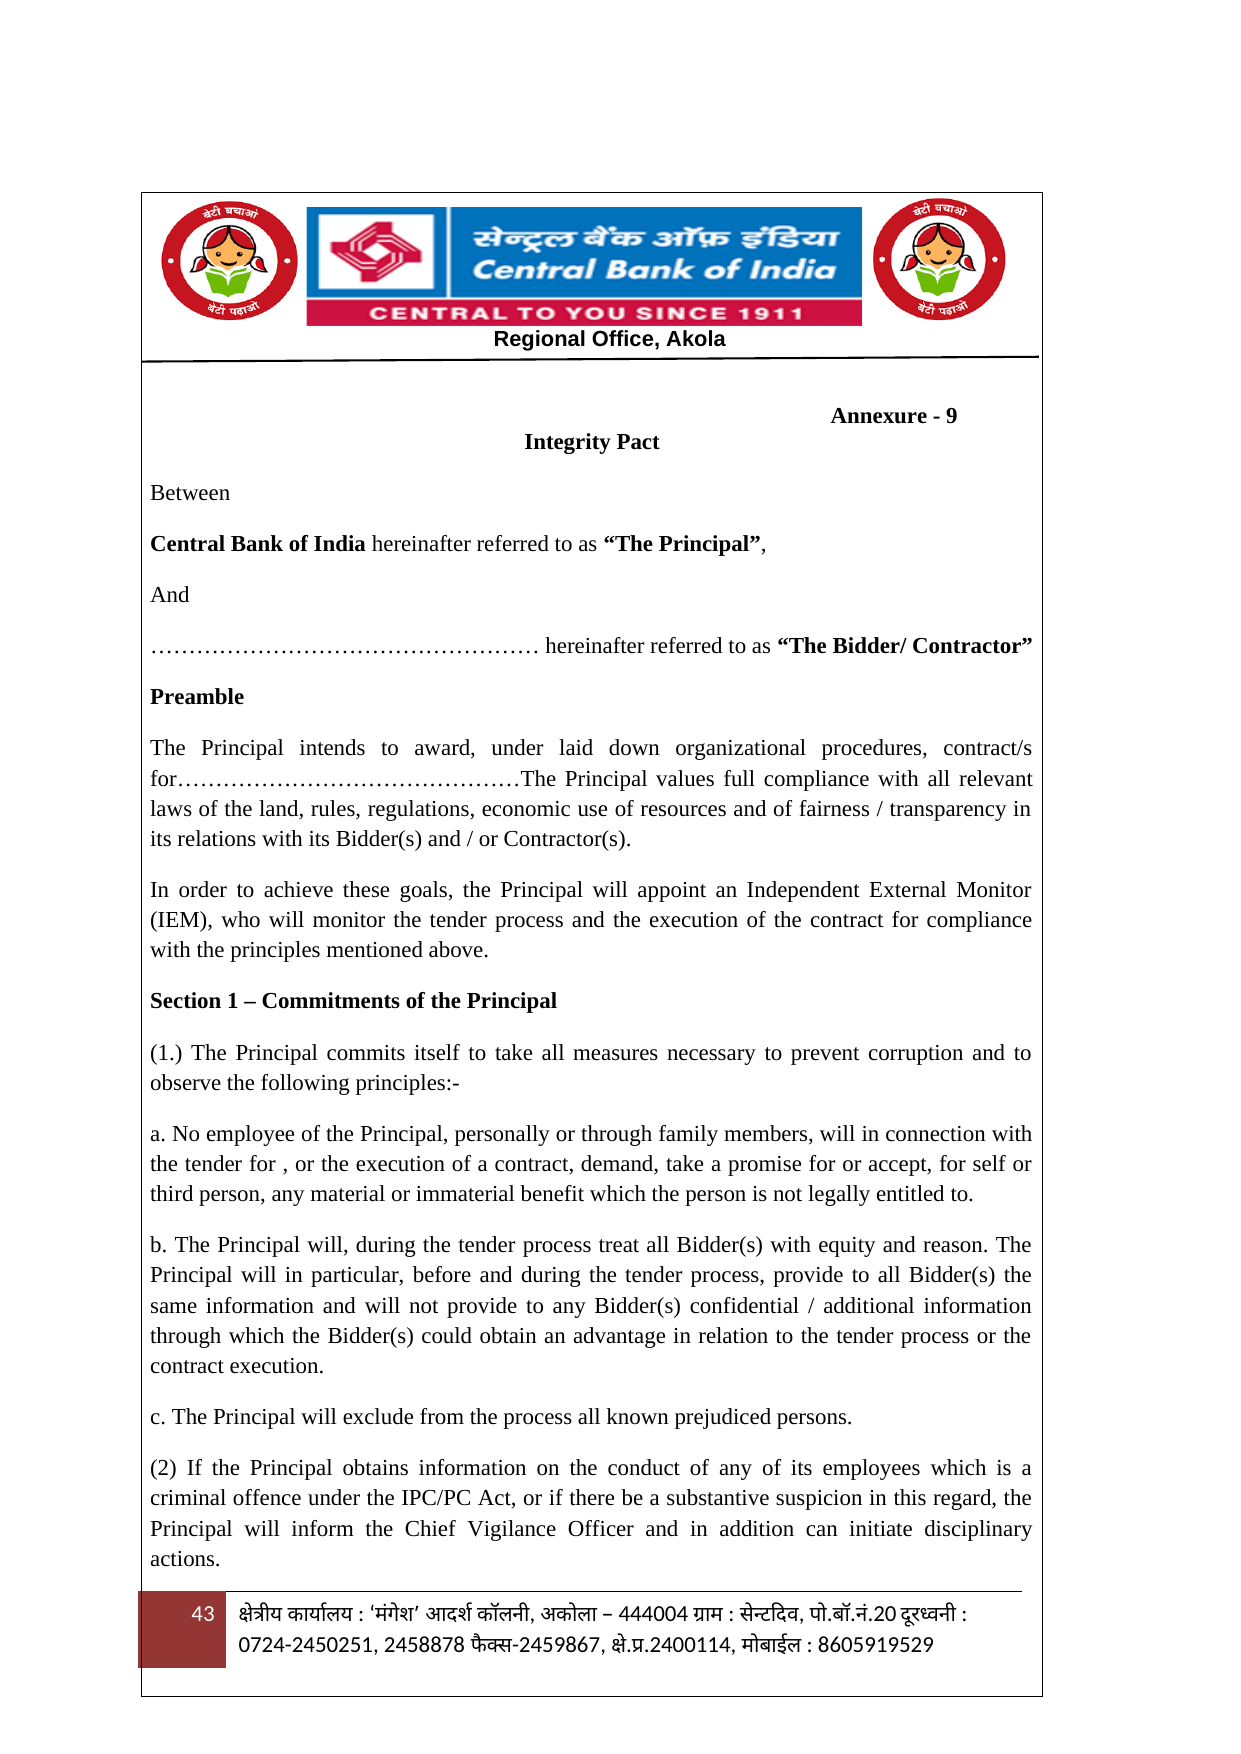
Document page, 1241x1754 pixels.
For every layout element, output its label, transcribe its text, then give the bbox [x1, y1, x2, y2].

text …………………………………………… hereinafter referred to as “The Bidder/ Contractor” [150, 632, 1034, 659]
text Section 1 – Commitments of the Principal [150, 988, 1034, 1014]
text a. No employee of the Principal, personally or through family members, will in connection with the tender for , or the execution of a contract, demand, take a promise for or accept, for self or third person, any material or immaterial benefit which the person is not legally entitled to. [150, 1120, 1034, 1207]
subtitle Annexure - 9 [150, 402, 1034, 428]
text Integrity Pact [150, 428, 1034, 454]
picture [150, 195, 1014, 326]
text And [150, 581, 1034, 608]
text (2) If the Principal obtains information on the conduct of any of its employees which is a criminal offence under the IPC/PC Act, or if there be a substantive suspicion in this regard, the Principal will inform the Chief Vigilance Officer and in addition can initiate disciplinary actions. [150, 1454, 1034, 1571]
text c. The Principal will exclude from the process all known prejudiced persons. [150, 1403, 1034, 1429]
text b. The Principal will, during the tender process treat all Bidder(s) with equity and reason. The Principal will in particular, before and during the tender process, provide to all Bidder(s) the same information and will not provide to any Bidder(s) confidential / additional information through which the Bidder(s) could obtain an advantage in relation to the tender process or the contract execution. [150, 1231, 1034, 1378]
text Preamble [150, 683, 1034, 710]
text The Principal intends to award, under laid down organizational procedures, contract/s for………………………………………The Principal values full compliance with all relevant laws of the land, rules, regulations, economic use of resources and of fairness / transparency in its relations with its Bidder(s) and / or Contractor(s). [150, 734, 1034, 851]
text (1.) The Principal commits itself to take all measures necessary to prevent corruption and to observe the following principles:- [150, 1039, 1034, 1095]
text Between [150, 479, 1034, 506]
text In order to achieve these goals, the Principal will appoint an Independent External Monitor (IEM), who will monitor the tender process and the execution of the contract for compliance with the principles mentioned above. [150, 876, 1034, 963]
text Central Bank of India hereinafter referred to as “The Principal”, [150, 530, 1034, 557]
